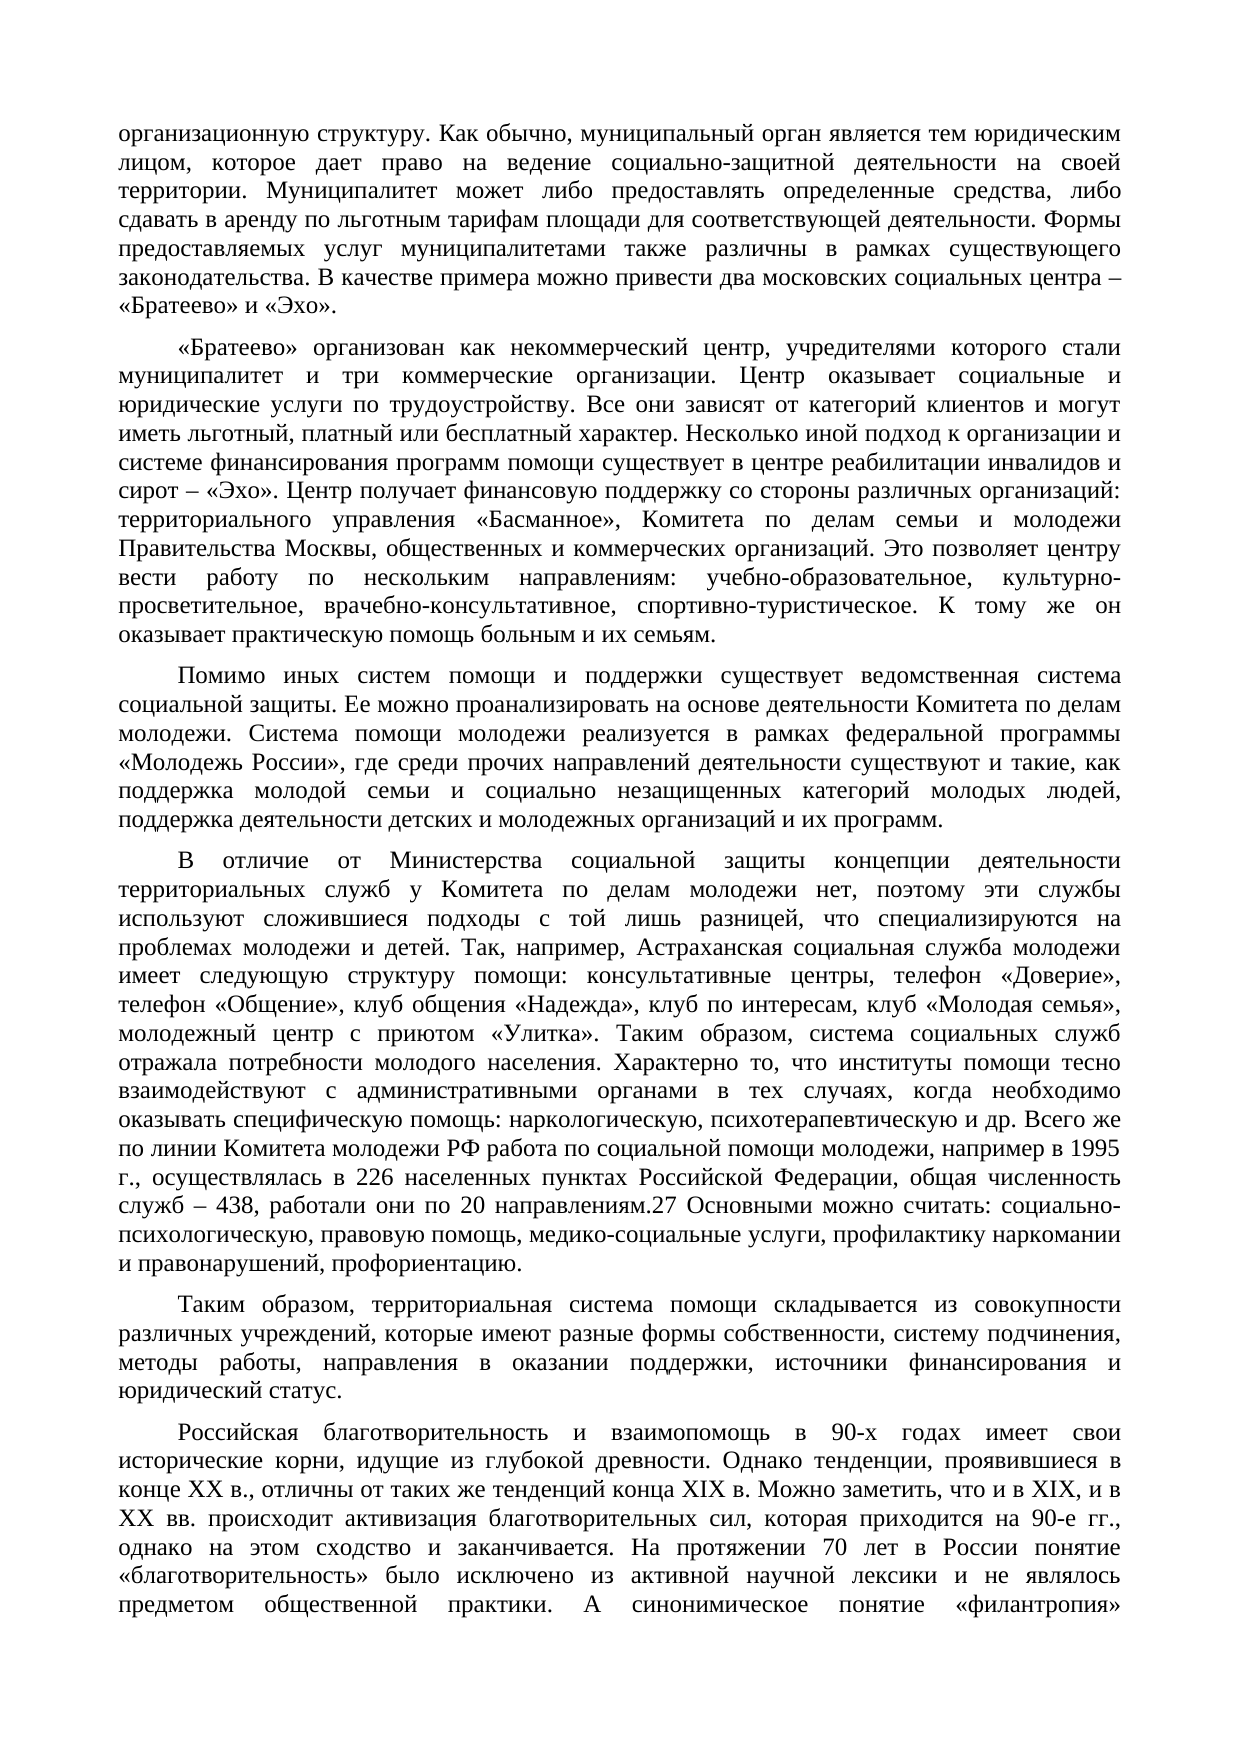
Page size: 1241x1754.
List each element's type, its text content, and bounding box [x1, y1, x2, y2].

text Таким образом, территориальная система помощи складывается из совокупности различных учреждений, которые имеют разные формы собственности, систему подчинения, методы работы, направления в оказании поддержки, источники финансирования и юридический статус. [118, 1289, 1122, 1404]
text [118, 1417, 1122, 1618]
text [118, 118, 1122, 319]
text «Братеево» организован как некоммерческий центр, учредителями которого стали муниципалитет и три коммерческие организации. Центр оказывает социальные и юридические услуги по трудоустройству. Все они зависят от категорий клиентов и могут иметь льготный, платный или бесплатный характер. Несколько иной подход к организации и системе финансирования программ помощи существует в центре реабилитации инвалидов и сирот – «Эхо». Центр получает финансовую поддержку со стороны различных организаций: территориального управления «Басманное», Комитета по делам семьи и молодежи Правительства Москвы, общественных и коммерческих организаций. Это позволяет центру вести работу по нескольким направлениям: учебно-образовательное, культурно-просветительное, врачебно-консультативное, спортивно-туристическое. К тому же он оказывает практическую помощь больным и их семьям. [118, 332, 1122, 648]
text В отличие от Министерства социальной защиты концепции деятельности территориальных служб у Комитета по делам молодежи нет, поэтому эти службы используют сложившиеся подходы с той лишь разницей, что специализируются на проблемах молодежи и детей. Так, например, Астраханская социальная служба молодежи имеет следующую структуру помощи: консультативные центры, телефон «Доверие», телефон «Общение», клуб общения «Надежда», клуб по интересам, клуб «Молодая семья», молодежный центр с приютом «Улитка». Таким образом, система социальных служб отражала потребности молодого населения. Характерно то, что институты помощи тесно взаимодействуют с административными органами в тех случаях, когда необходимо оказывать специфическую помощь: наркологическую, психотерапевтическую и др. Всего же по линии Комитета молодежи РФ работа по социальной помощи молодежи, например в 1995 г., осуществлялась в 226 населенных пунктах Российской Федерации, общая численность служб – 438, работали они по 20 направлениям.27 Основными можно считать: социально-психологическую, правовую помощь, медико-социальные услуги, профилактику наркомании и правонарушений, профориентацию. [118, 846, 1122, 1277]
text Помимо иных систем помощи и поддержки существует ведомственная система социальной защиты. Ее можно проанализировать на основе деятельности Комитета по делам молодежи. Система помощи молодежи реализуется в рамках федеральной программы «Молодежь России», где среди прочих направлений деятельности существуют и такие, как поддержка молодой семьи и социально незащищенных категорий молодых людей, поддержка деятельности детских и молодежных организаций и их программ. [118, 661, 1122, 833]
